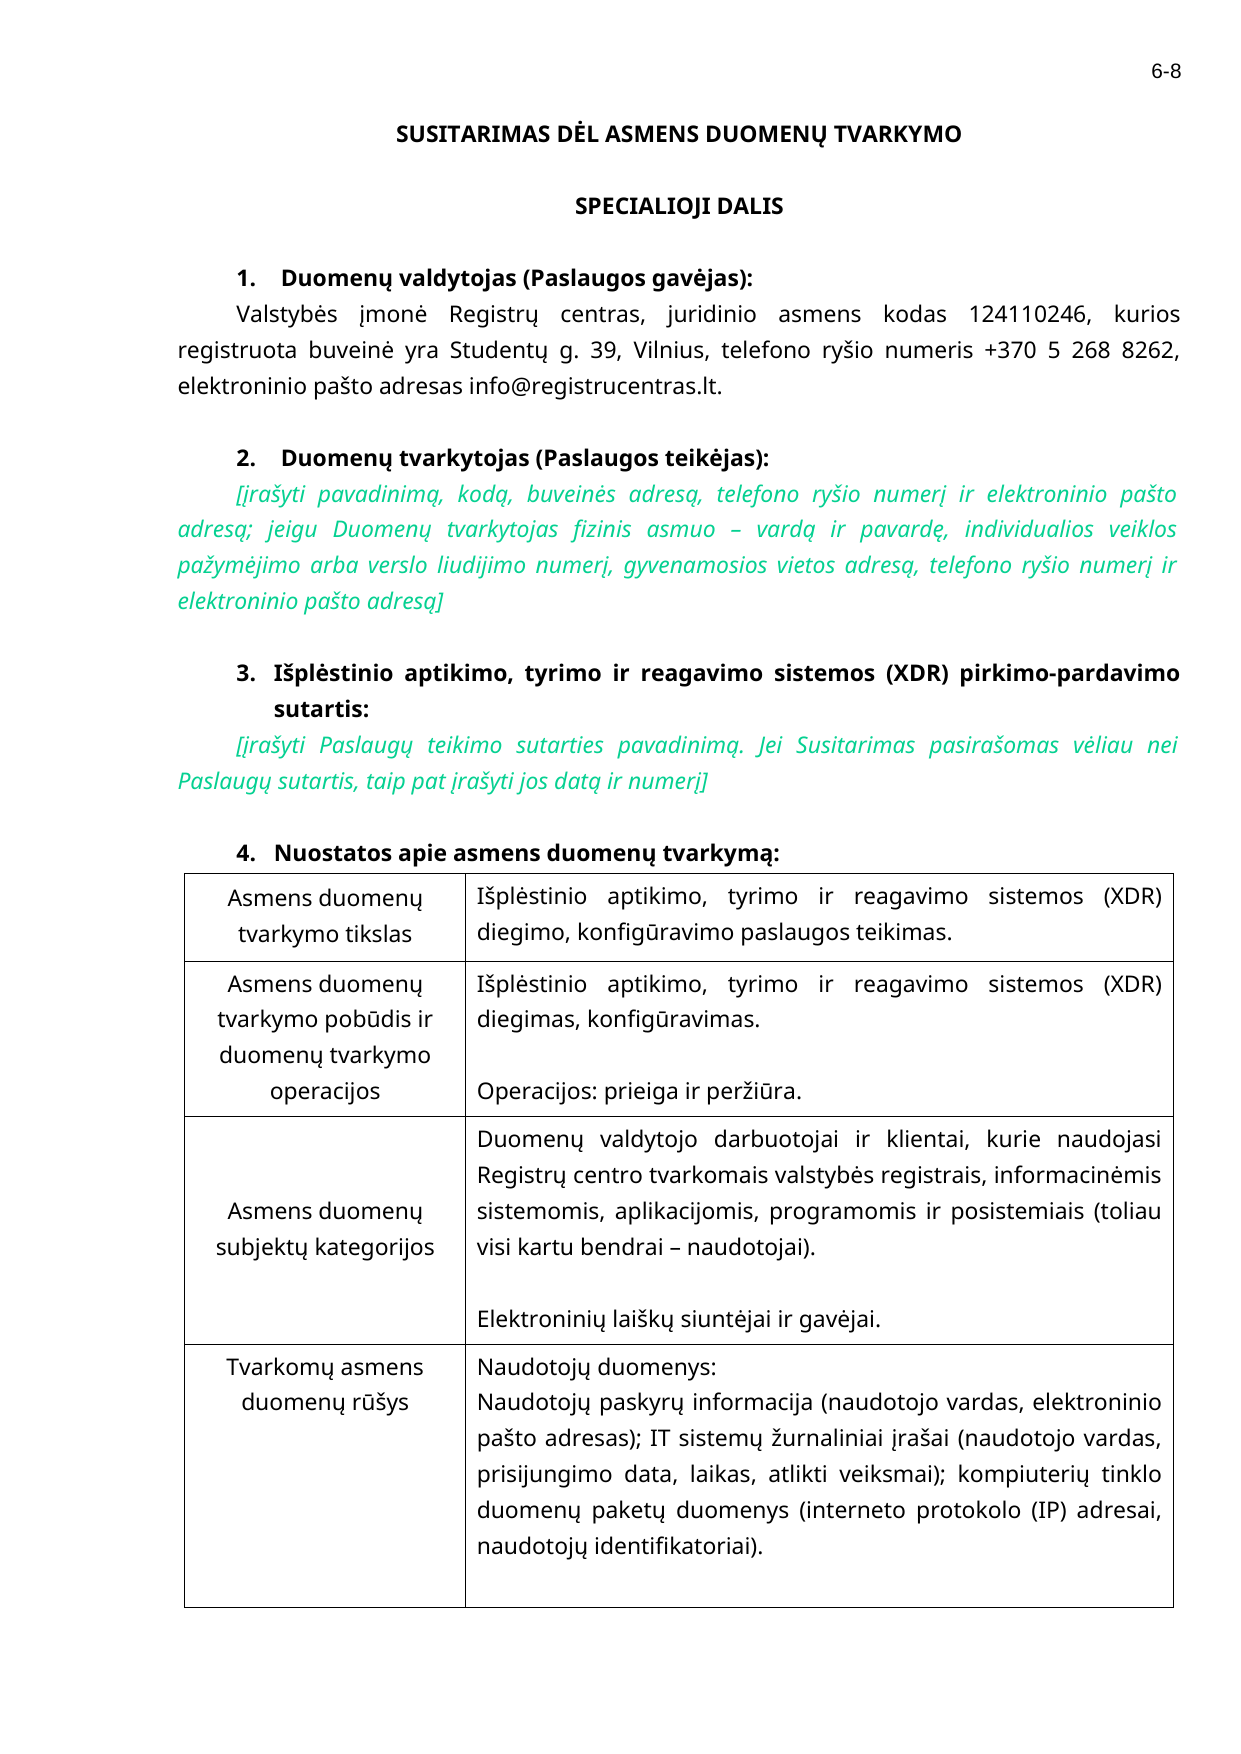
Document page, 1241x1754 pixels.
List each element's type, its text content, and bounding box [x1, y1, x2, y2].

table_cell Duomenų valdytojo darbuotojai ir klientai, kurie naudojasi Registrų centro tvarkomais valstybės registrais, informacinėmis sistemomis, aplikacijomis, programomis ir posistemiais (toliau visi kartu bendrai – naudotojai). Elektroninių laiškų siuntėjai ir gavėjai. [466, 1117, 1173, 1343]
table_cell Asmens duomenų subjektų kategorijos [185, 1117, 465, 1343]
list Nuostatos apie asmens duomenų tvarkymą: [236, 837, 1181, 868]
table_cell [466, 1345, 1173, 1607]
table_cell Asmens duomenų tvarkymo pobūdis ir duomenų tvarkymo operacijos [185, 962, 465, 1116]
table_header Asmens duomenų tvarkymo tikslas [185, 874, 465, 961]
text SUSITARIMAS DĖL ASMENS DUOMENŲ TVARKYMO [177, 118, 1181, 149]
list Duomenų tvarkytojas (Paslaugos teikėjas): [177, 442, 1181, 473]
list Išplėstinio aptikimo, tyrimo ir reagavimo sistemos (XDR) pirkimo-pardavimo sutartis: [236, 657, 1181, 724]
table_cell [185, 1345, 465, 1607]
table_header Išplėstinio aptikimo, tyrimo ir reagavimo sistemos (XDR) diegimo, konfigūravimo paslaugos teikimas. [466, 874, 1173, 961]
text Valstybės įmonė Registrų centras, juridinio asmens kodas 124110246, kurios registruota buveinė yra Studentų g. 39, Vilnius, telefono ryšio numeris +370 5 268 8262, elektroninio pašto adresas info@registrucentras.lt. [177, 298, 1181, 401]
table_cell Išplėstinio aptikimo, tyrimo ir reagavimo sistemos (XDR) diegimas, konfigūravimas. Operacijos: prieiga ir peržiūra. [466, 962, 1173, 1116]
list Duomenų valdytojas (Paslaugos gavėjas): [177, 262, 1181, 293]
list SPECIALIOJI DALIS [177, 190, 1181, 221]
